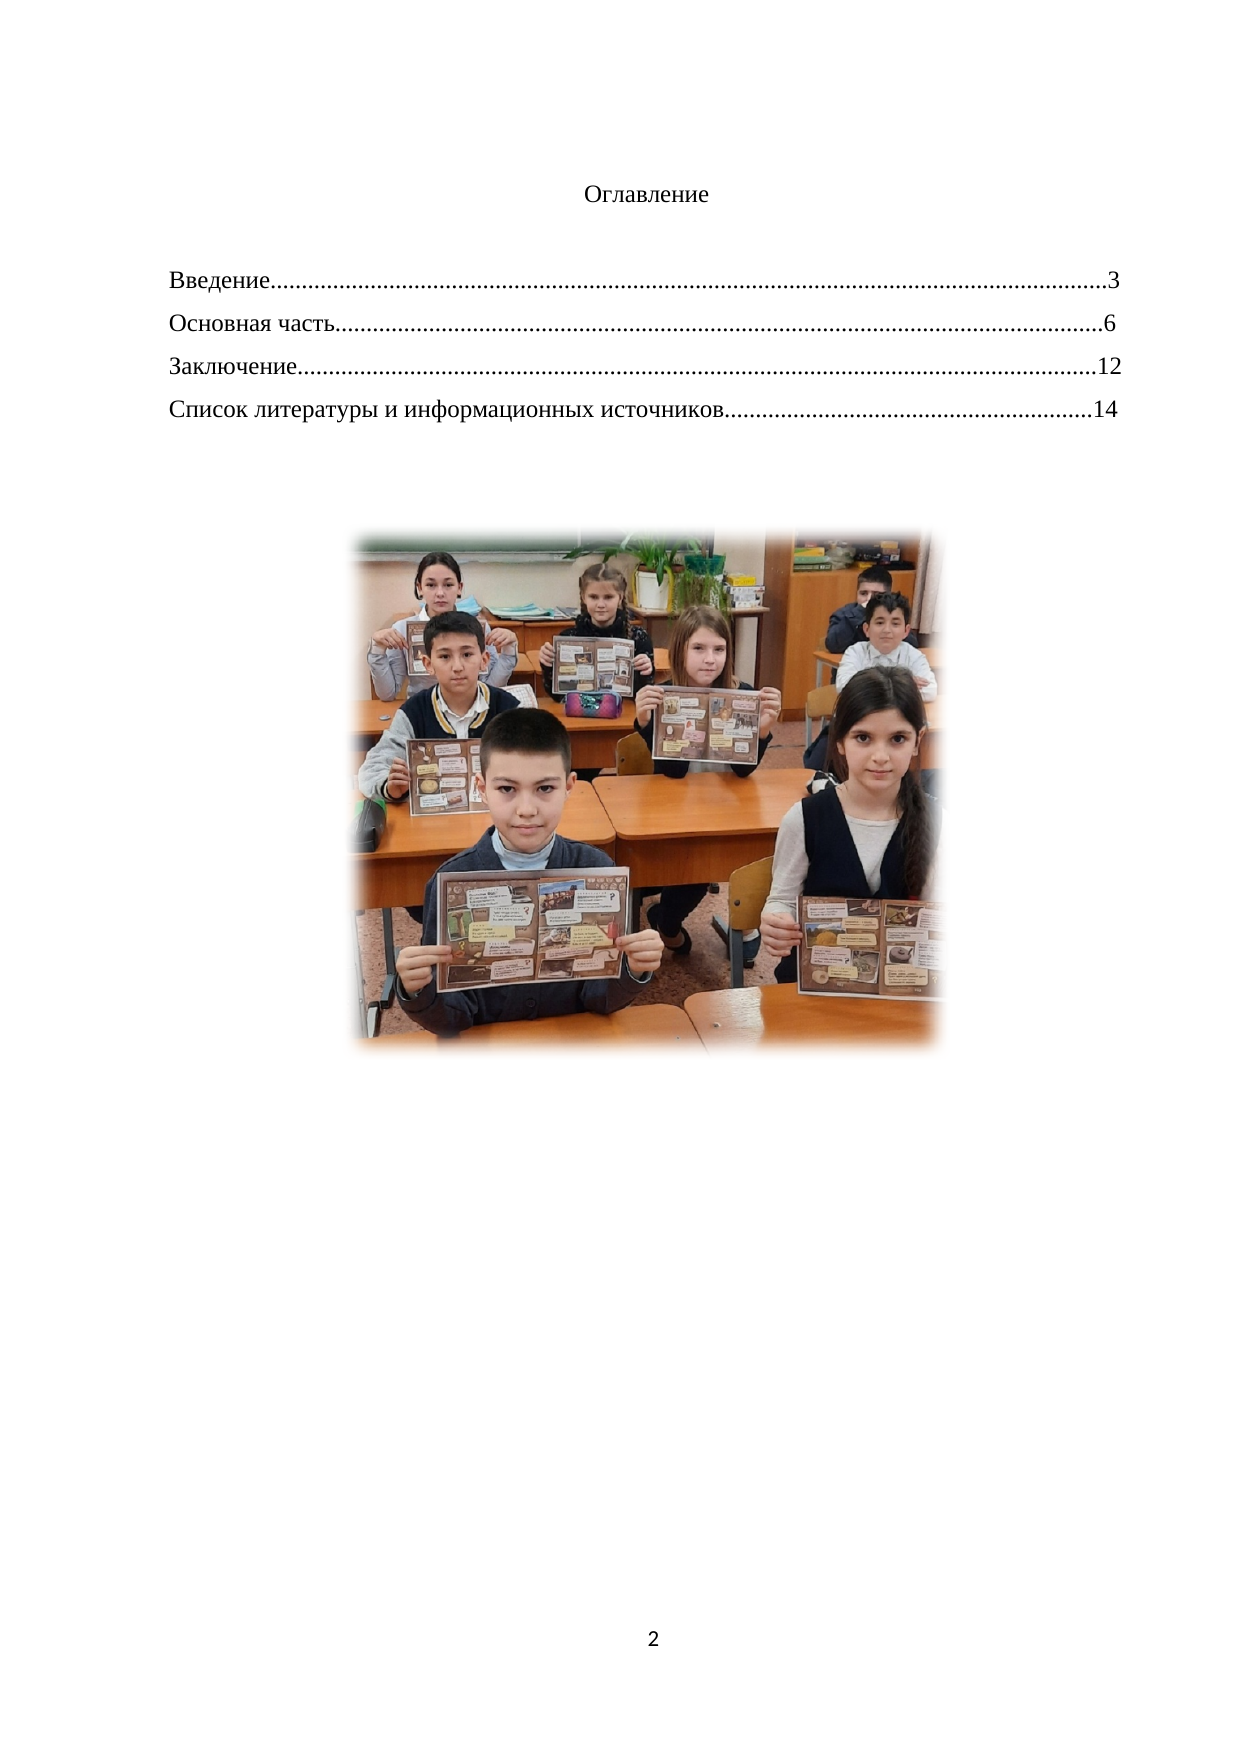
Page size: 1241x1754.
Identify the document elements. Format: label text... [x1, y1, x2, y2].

text Введение......................................................................................................................................3 [122, 265, 1124, 294]
text Список литературы и информационных источников...........................................................14 [122, 394, 1124, 423]
text Основная часть...........................................................................................................................6 [122, 308, 1124, 337]
text Оглавление [122, 179, 1124, 207]
text Заключение................................................................................................................................12 [122, 351, 1124, 380]
picture [371, 552, 922, 1032]
